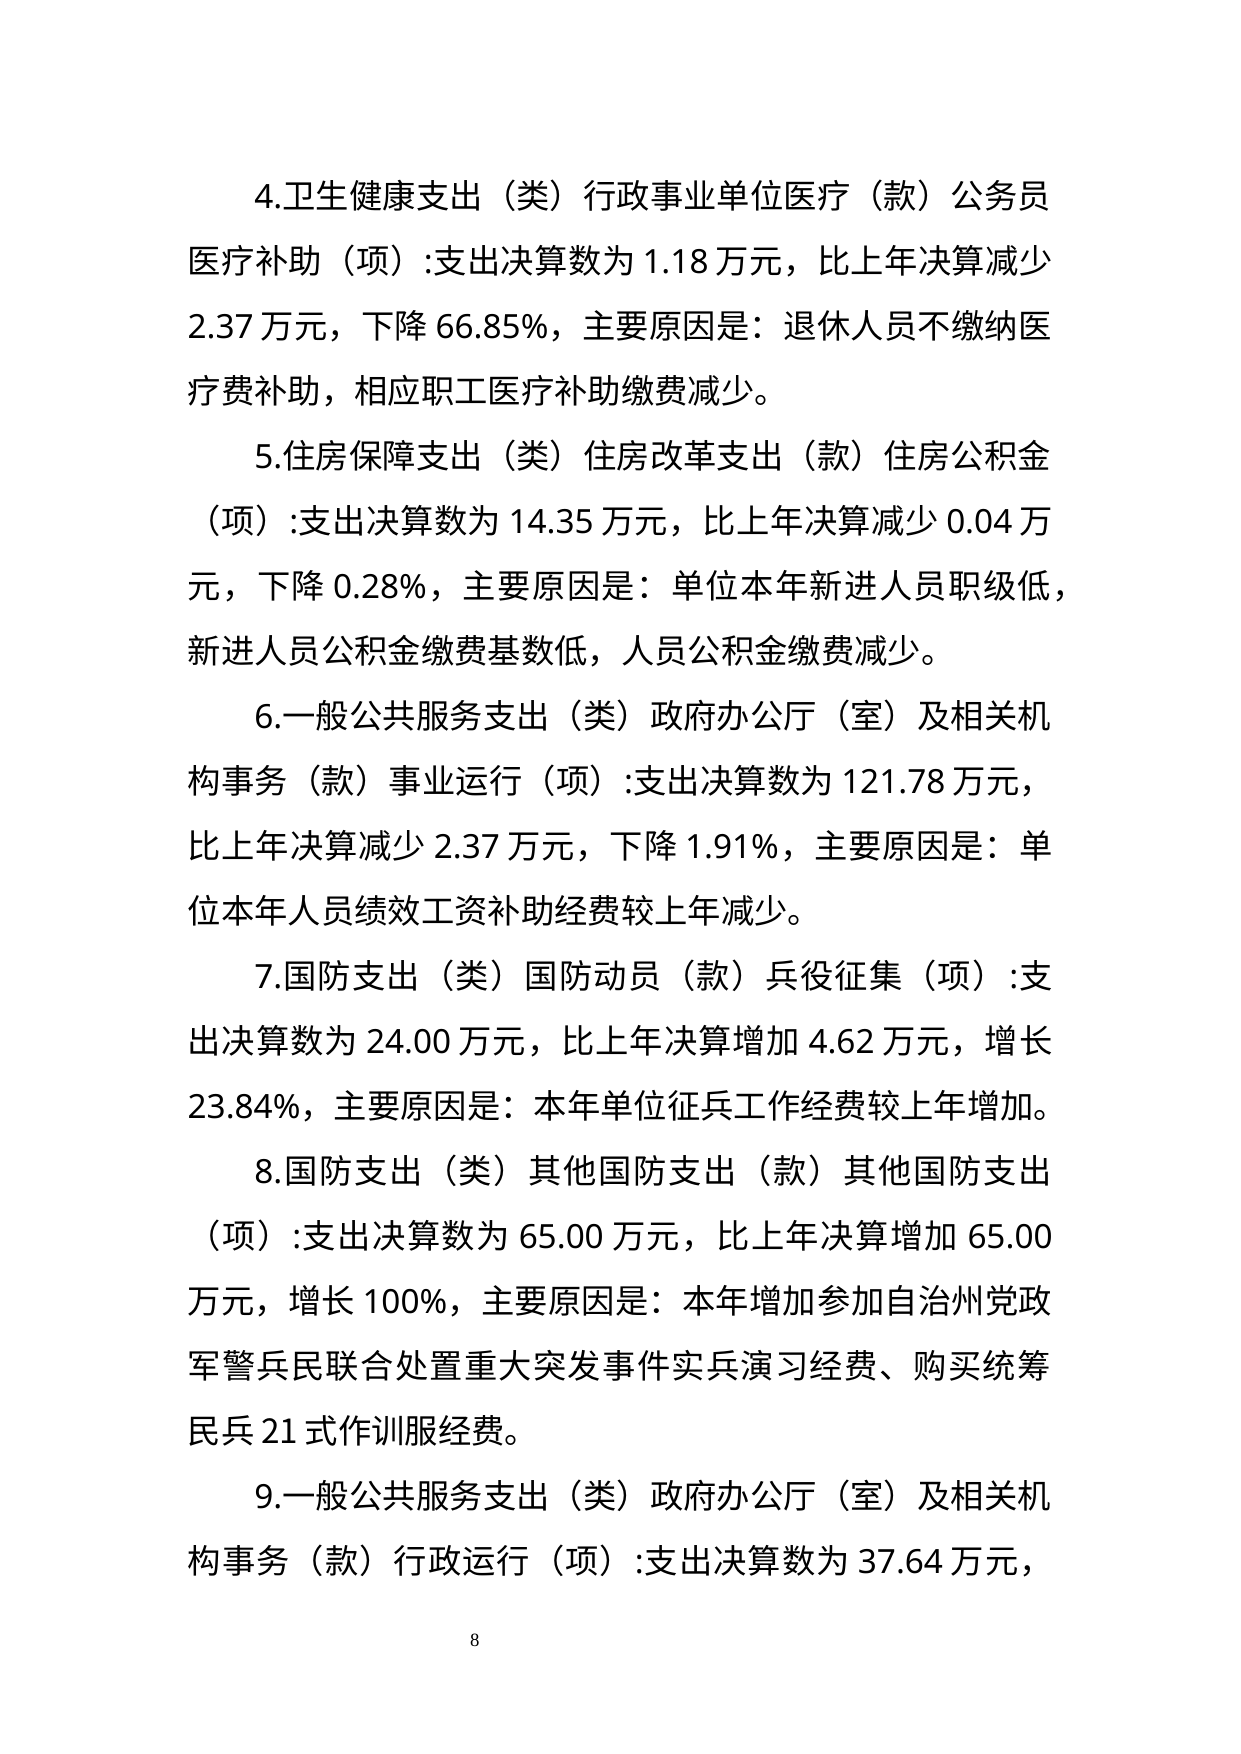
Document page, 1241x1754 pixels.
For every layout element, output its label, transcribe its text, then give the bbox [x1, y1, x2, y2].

text 5.住房保障支出（类）住房改革支出（款）住房公积金（项）:支出决算数为14.35万元，比上年决算减少0.04万元，下降0.28%，主要原因是：单位本年新进人员职级低，新进人员公积金缴费基数低，人员公积金缴费减少。 [187, 422, 1053, 682]
text 8.国防支出（类）其他国防支出（款）其他国防支出（项）:支出决算数为65.00万元，比上年决算增加65.00万元，增长100%，主要原因是：本年增加参加自治州党政军警兵民联合处置重大突发事件实兵演习经费、购买统筹民兵21式作训服经费。 [187, 1137, 1053, 1462]
text 7.国防支出（类）国防动员（款）兵役征集（项）:支出决算数为24.00万元，比上年决算增加4.62万元，增长23.84%，主要原因是：本年单位征兵工作经费较上年增加。 [187, 942, 1053, 1137]
text 4.卫生健康支出（类）行政事业单位医疗（款）公务员医疗补助（项）:支出决算数为1.18万元，比上年决算减少2.37万元，下降66.85%，主要原因是：退休人员不缴纳医疗费补助，相应职工医疗补助缴费减少。 [187, 162, 1053, 422]
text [187, 1462, 1053, 1592]
text 6.一般公共服务支出（类）政府办公厅（室）及相关机构事务（款）事业运行（项）:支出决算数为121.78万元，比上年决算减少2.37万元，下降1.91%，主要原因是：单位本年人员绩效工资补助经费较上年减少。 [187, 682, 1053, 942]
